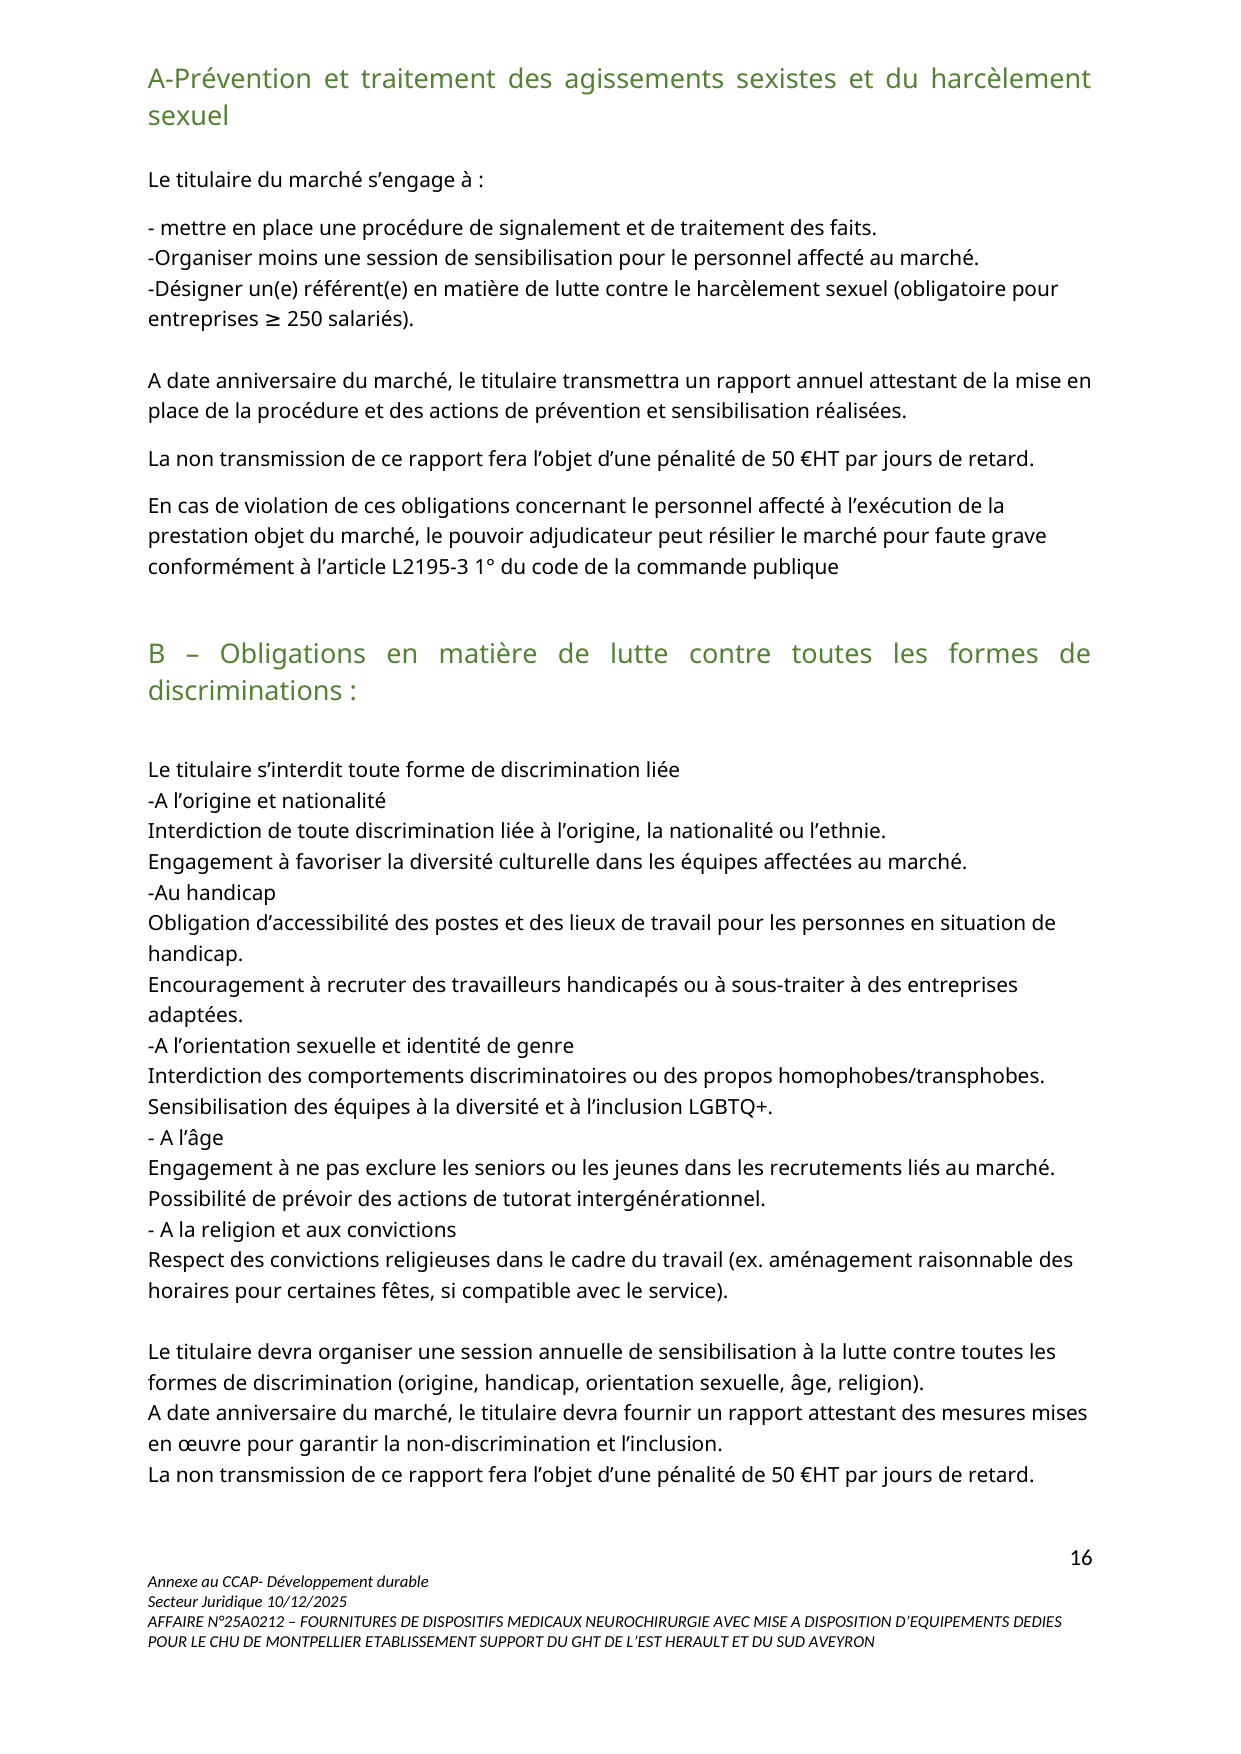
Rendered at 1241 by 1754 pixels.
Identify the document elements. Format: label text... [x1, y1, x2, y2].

text Le titulaire s’interdit toute forme de discrimination liée [148, 755, 1092, 784]
text Le titulaire du marché s’engage à : [148, 165, 1092, 194]
text -A l’orientation sexuelle et identité de genre [148, 1031, 1092, 1059]
subtitle B – Obligations en matière de lutte contre toutes les formes de discriminations : [148, 634, 1092, 708]
text -Organiser moins une session de sensibilisation pour le personnel affecté au marché. [148, 243, 1092, 272]
text Le titulaire devra organiser une session annuelle de sensibilisation à la lutte contre toutes les formes de discrimination (origine, handicap, orientation sexuelle, âge, religion). [148, 1337, 1092, 1396]
text Engagement à favoriser la diversité culturelle dans les équipes affectées au marché. [148, 847, 1092, 876]
text La non transmission de ce rapport fera l’objet d’une pénalité de 50 €HT par jours de retard. [148, 1460, 1092, 1488]
text Sensibilisation des équipes à la diversité et à l’inclusion LGBTQ+. [148, 1092, 1092, 1121]
text -Désigner un(e) référent(e) en matière de lutte contre le harcèlement sexuel (obligatoire pour entreprises ≥ 250 salariés). [148, 274, 1092, 333]
text Obligation d’accessibilité des postes et des lieux de travail pour les personnes en situation de handicap. [148, 908, 1092, 968]
text Engagement à ne pas exclure les seniors ou les jeunes dans les recrutements liés au marché. [148, 1153, 1092, 1182]
text Interdiction des comportements discriminatoires ou des propos homophobes/transphobes. [148, 1062, 1092, 1090]
text - A la religion et aux convictions [148, 1215, 1092, 1243]
text A date anniversaire du marché, le titulaire transmettra un rapport annuel attestant de la mise en place de la procédure et des actions de prévention et sensibilisation réalisées. [148, 366, 1092, 425]
text Respect des convictions religieuses dans le cadre du travail (ex. aménagement raisonnable des horaires pour certaines fêtes, si compatible avec le service). [148, 1245, 1092, 1304]
text En cas de violation de ces obligations concernant le personnel affecté à l’exécution de la prestation objet du marché, le pouvoir adjudicateur peut résilier le marché pour faute grave conformément à l’article L2195-3 1° du code de la commande publique [148, 491, 1092, 581]
text Encouragement à recruter des travailleurs handicapés ou à sous-traiter à des entreprises adaptées. [148, 970, 1092, 1029]
text A date anniversaire du marché, le titulaire devra fournir un rapport attestant des mesures mises en œuvre pour garantir la non-discrimination et l’inclusion. [148, 1398, 1092, 1458]
text Interdiction de toute discrimination liée à l’origine, la nationalité ou l’ethnie. [148, 817, 1092, 845]
subtitle A-Prévention et traitement des agissements sexistes et du harcèlement sexuel [148, 59, 1092, 133]
text La non transmission de ce rapport fera l’objet d’une pénalité de 50 €HT par jours de retard. [148, 444, 1092, 472]
text - A l’âge [148, 1123, 1092, 1151]
text Possibilité de prévoir des actions de tutorat intergénérationnel. [148, 1184, 1092, 1213]
text -Au handicap [148, 878, 1092, 906]
text -A l’origine et nationalité [148, 786, 1092, 814]
text - mettre en place une procédure de signalement et de traitement des faits. [148, 213, 1092, 241]
